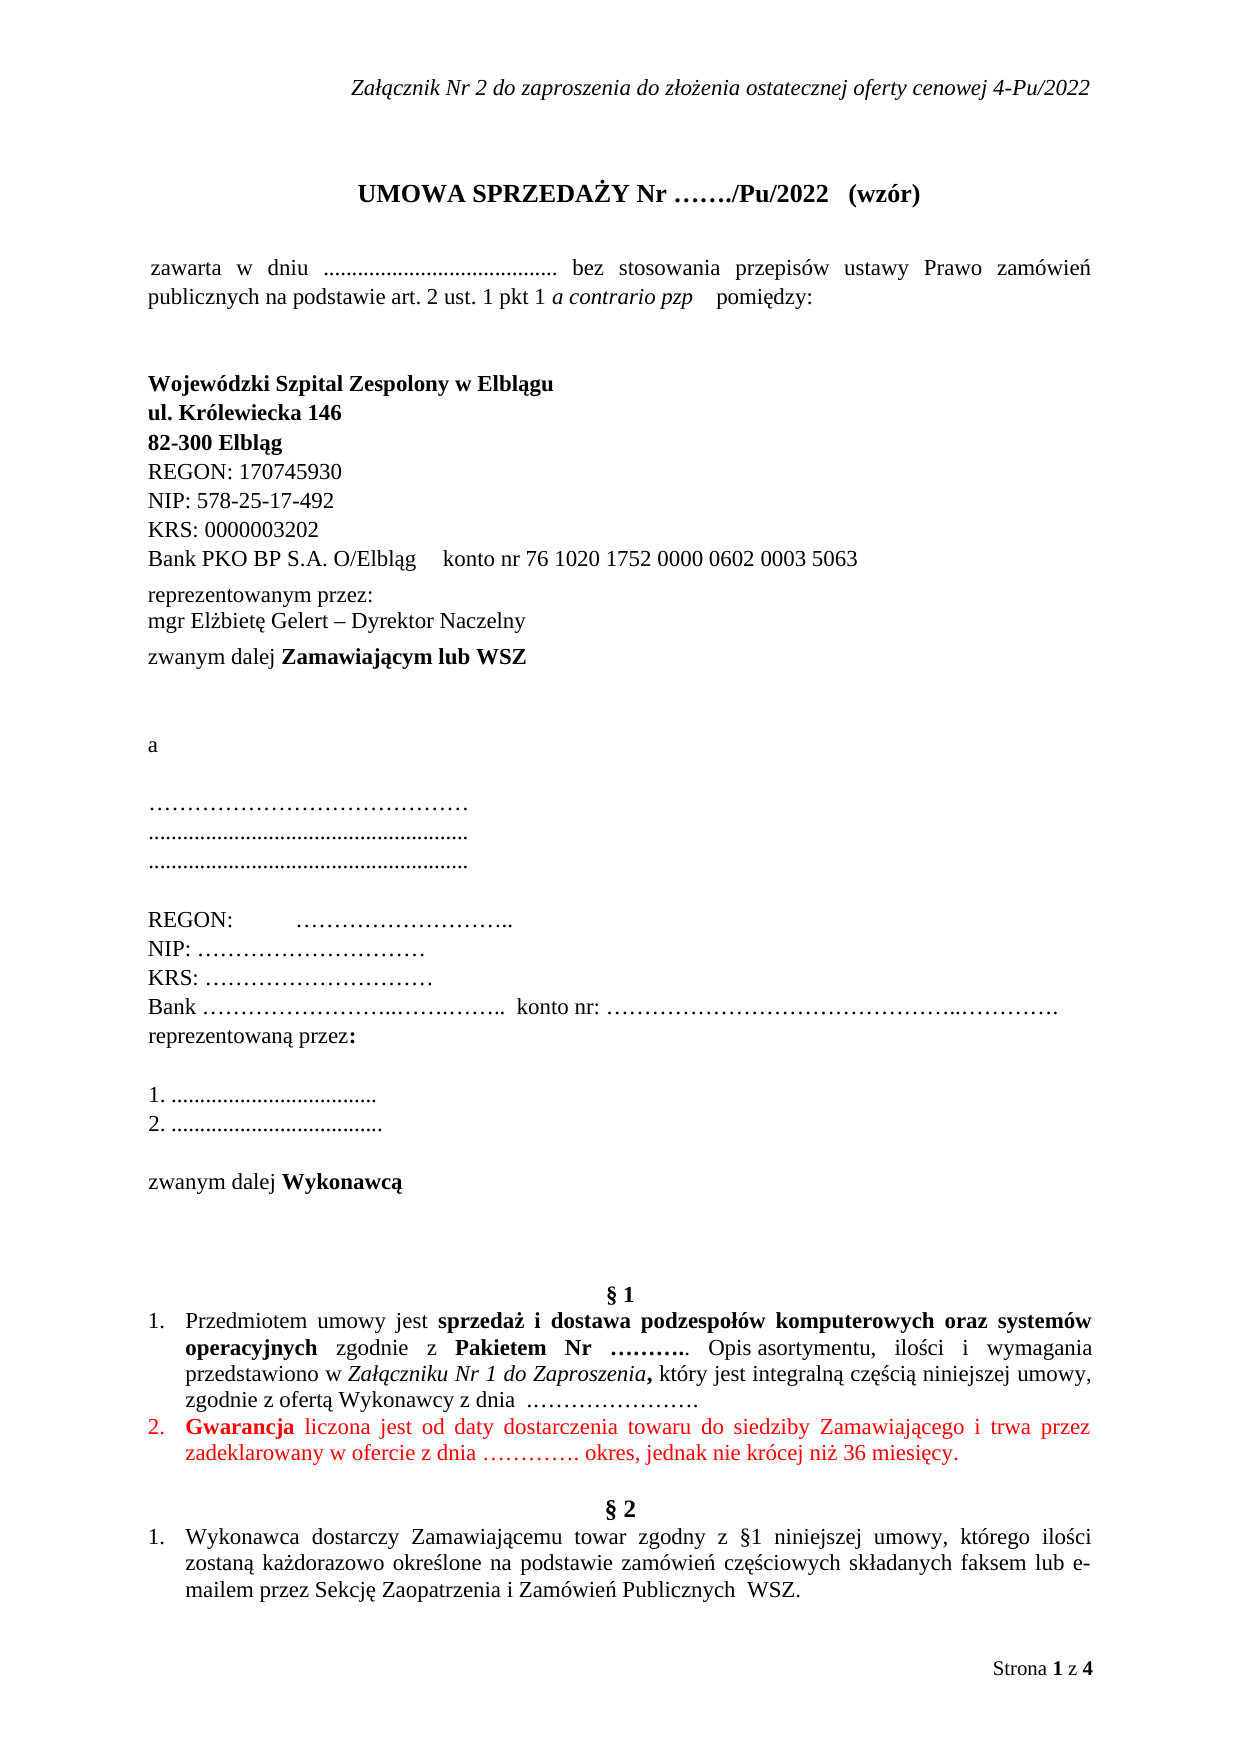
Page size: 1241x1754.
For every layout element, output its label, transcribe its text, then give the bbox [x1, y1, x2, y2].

text a [148, 728, 1093, 757]
text reprezentowanym przez: [148, 581, 1093, 607]
text ........................................................ [148, 845, 1093, 874]
text Bank ……………………..…….…….. konto nr: ………………………………………..…………. [148, 991, 1093, 1020]
text zwanym dalej Zamawiającym lub WSZ [148, 643, 1093, 670]
text 2. ..................................... [148, 1107, 1093, 1136]
text REGON: ……………………….. [148, 903, 1093, 932]
text mgr Elżbietę Gelert – Dyrektor Naczelny [148, 607, 1093, 634]
text UMOWA SPRZEDAŻY Nr ……./Pu/2022 (wzór) [185, 178, 1093, 208]
text § 1 [148, 1281, 1093, 1307]
text 1. .................................... [148, 1078, 1093, 1107]
text zwanym dalej Wykonawcą [148, 1166, 1093, 1195]
list Gwarancja liczona jest od daty dostarczenia towaru do siedziby Zamawiającego i trwa przez zadeklarowany w ofercie z dnia …………. okres, jednak nie krócej niż 36 miesięcy. [148, 1413, 1093, 1466]
list Przedmiotem umowy jest sprzedaż i dostawa podzespołów komputerowych oraz systemów operacyjnych zgodnie z Pakietem Nr ……….. Opis asortymentu, ilości i wymagania przedstawiono w Załączniku Nr 1 do Zaproszenia, który jest integralną częścią niniejszej umowy, zgodnie z ofertą Wykonawcy z dnia .…………………. [148, 1307, 1093, 1413]
text REGON: 170745930 [148, 455, 1093, 484]
text NIP: ………………………… [148, 932, 1093, 961]
text 82-300 Elbląg [148, 426, 1093, 455]
text KRS: 0000003202 [148, 513, 1093, 542]
text Wojewódzki Szpital Zespolony w Elblągu [148, 367, 1093, 397]
text Bank PKO BP S.A. O/Elbląg konto nr 76 1020 1752 0000 0602 0003 5063 [148, 542, 1093, 572]
text ul. Królewiecka 146 [148, 397, 1093, 426]
text NIP: 578-25-17-492 [148, 484, 1093, 513]
text § 2 [148, 1494, 1093, 1523]
text ........................................................ [148, 816, 1093, 845]
text KRS: ………………………… [148, 961, 1093, 991]
list Wykonawca dostarczy Zamawiającemu towar zgodny z §1 niniejszej umowy, którego ilości zostaną każdorazowo określone na podstawie zamówień częściowych składanych faksem lub e-mailem przez Sekcję Zaopatrzenia i Zamówień Publicznych WSZ. [148, 1523, 1093, 1602]
text reprezentowaną przez: [148, 1020, 1093, 1049]
text …………………………………… [148, 786, 1093, 816]
text zawarta w dniu ......................................... bez stosowania przepisów ustawy Prawo zamówień publicznych na podstawie art. 2 ust. 1 pkt 1 a contrario pzp pomiędzy: [148, 251, 1093, 309]
